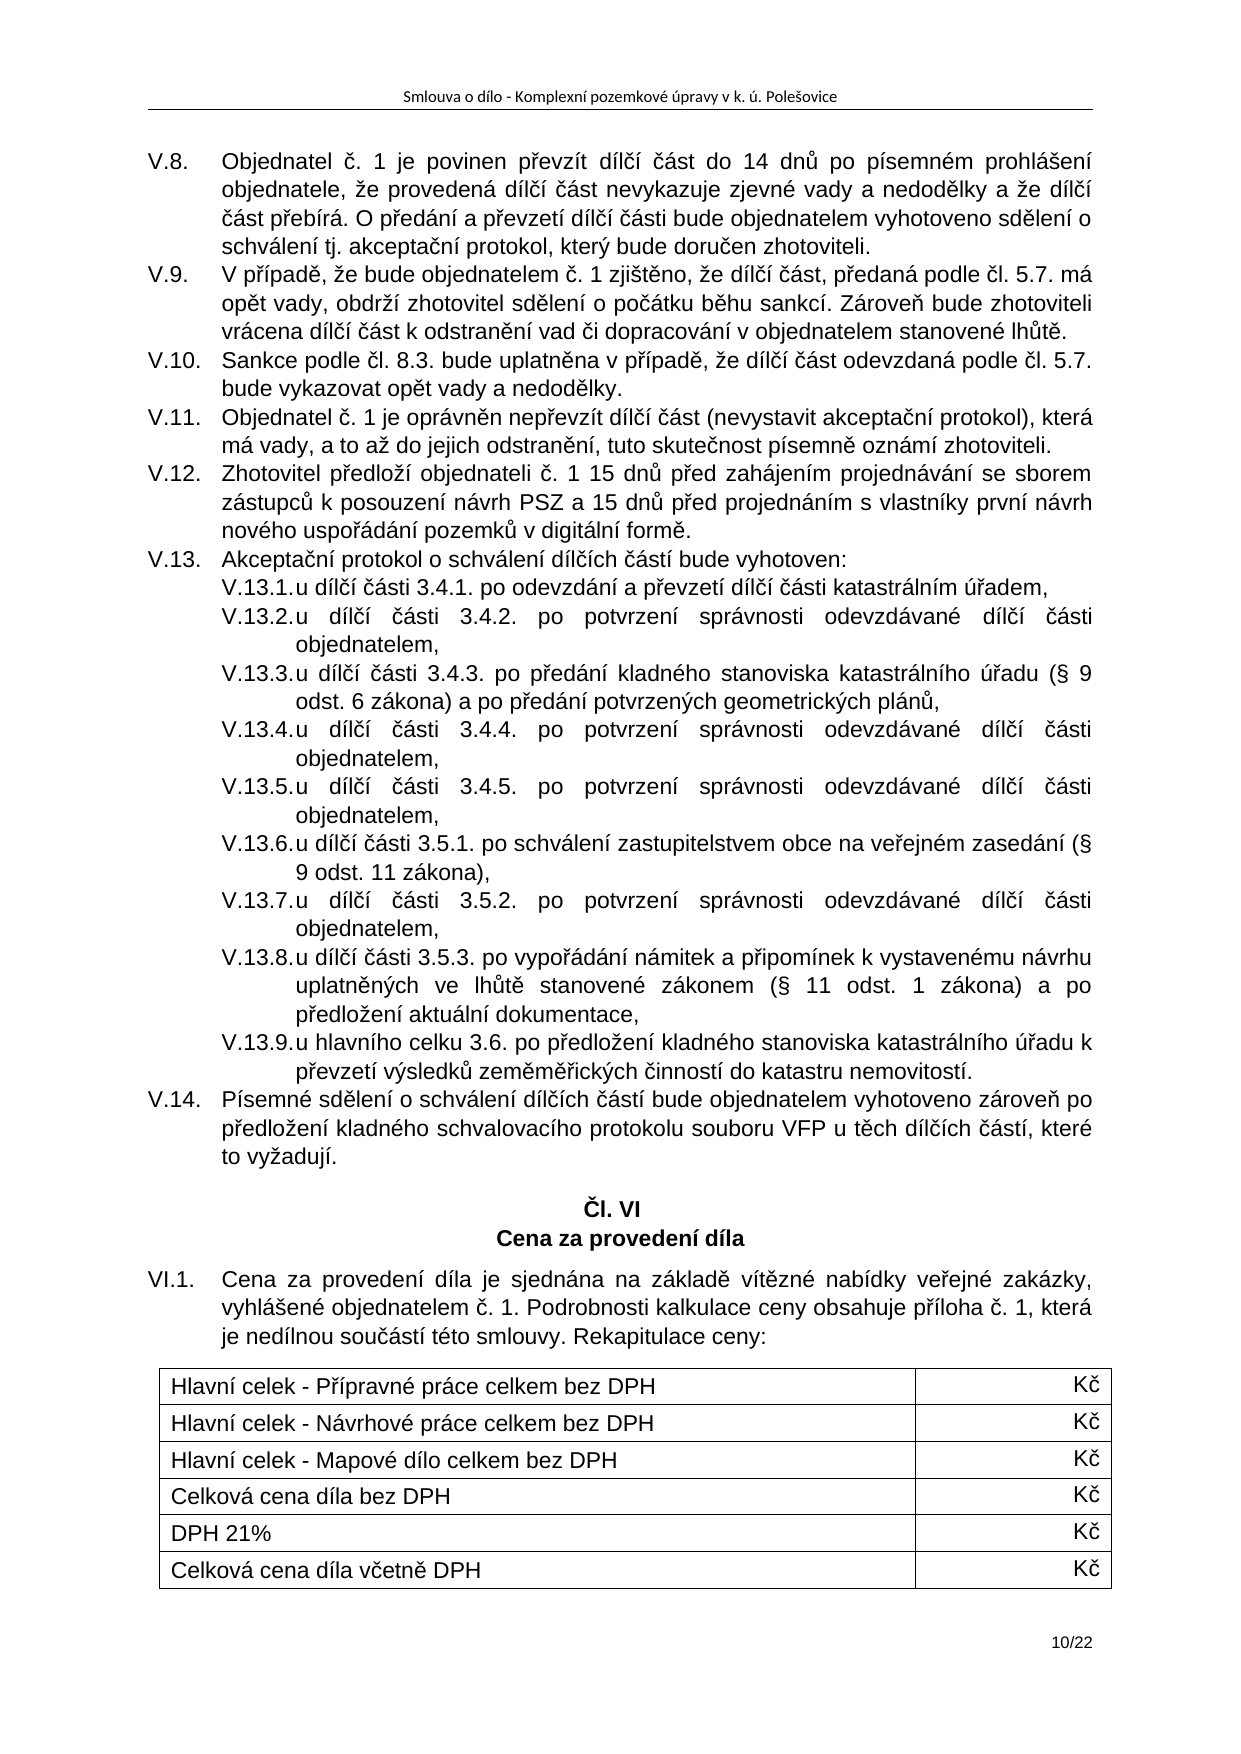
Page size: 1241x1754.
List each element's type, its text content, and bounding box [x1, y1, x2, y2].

list Zhotovitel předloží objednateli č. 1 15 dnů před zahájením projednávání se sborem zástupců k posouzení návrh PSZ a 15 dnů před projednáním s vlastníky první návrh nového uspořádání pozemků v digitální formě. [148, 460, 1093, 544]
text u dílčí části 3.5.2. po potvrzení správnosti odevzdávané dílčí části objednatelem, [221, 887, 1093, 942]
text u dílčí části 3.4.2. po potvrzení správnosti odevzdávané dílčí části objednatelem, [221, 603, 1093, 657]
table_cell Kč [916, 1479, 1111, 1514]
text u hlavního celku 3.6. po předložení kladného stanoviska katastrálního úřadu k převzetí výsledků zeměměřických činností do katastru nemovitostí. [221, 1029, 1093, 1084]
text Cena za provedení díla [148, 1196, 1093, 1251]
text u dílčí části 3.5.3. po vypořádání námitek a připomínek k vystavenému návrhu uplatněných ve lhůtě stanovené zákonem (§ 11 odst. 1 zákona) a po předložení aktuální dokumentace, [221, 944, 1093, 1027]
list Písemné sdělení o schválení dílčích částí bude objednatelem vyhotoveno zároveň po předložení kladného schvalovacího protokolu souboru VFP u těch dílčích částí, které to vyžadují. [148, 1086, 1093, 1169]
table_cell Kč [916, 1552, 1111, 1588]
table_cell Celková cena díla bez DPH [160, 1479, 915, 1514]
list V případě, že bude objednatelem č. 1 zjištěno, že dílčí část, předaná podle čl. 5.7. má opět vady, obdrží zhotovitel sdělení o počátku běhu sankcí. Zároveň bude zhotoviteli vrácena dílčí část k odstranění vad či dopracování v objednatelem stanovené lhůtě. [148, 261, 1093, 344]
text u dílčí části 3.5.1. po schválení zastupitelstvem obce na veřejném zasedání (§ 9 odst. 11 zákona), [221, 830, 1093, 885]
list Cena za provedení díla je sjednána na základě vítězné nabídky veřejné zakázky, vyhlášené objednatelem č. 1. Podrobnosti kalkulace ceny obsahuje příloha č. 1, která je nedílnou součástí této smlouvy. Rekapitulace ceny: [148, 1266, 1093, 1349]
table_cell Celková cena díla včetně DPH [160, 1552, 915, 1588]
text u dílčí části 3.4.4. po potvrzení správnosti odevzdávané dílčí části objednatelem, [221, 716, 1093, 771]
list Sankce podle čl. 8.3. bude uplatněna v případě, že dílčí část odevzdaná podle čl. 5.7. bude vykazovat opět vady a nedodělky. [148, 347, 1093, 401]
text u dílčí části 3.4.5. po potvrzení správnosti odevzdávané dílčí části objednatelem, [221, 773, 1093, 828]
table_cell Kč [916, 1405, 1111, 1441]
list Objednatel č. 1 je oprávněn nepřevzít dílčí část (nevystavit akceptační protokol), která má vady, a to až do jejich odstranění, tuto skutečnost písemně oznámí zhotoviteli. [148, 403, 1093, 458]
text u dílčí části 3.4.3. po předání kladného stanoviska katastrálního úřadu (§ 9 odst. 6 zákona) a po předání potvrzených geometrických plánů, [221, 659, 1093, 714]
list Akceptační protokol o schválení dílčích částí bude vyhotoven: [148, 546, 1093, 572]
table_cell Hlavní celek - Mapové dílo celkem bez DPH [160, 1442, 915, 1478]
table_cell Kč [916, 1515, 1111, 1551]
table_cell Kč [916, 1442, 1111, 1478]
list Objednatel č. 1 je povinen převzít dílčí část do 14 dnů po písemném prohlášení objednatele, že provedená dílčí část nevykazuje zjevné vady a nedodělky a že dílčí část přebírá. O předání a převzetí dílčí části bude objednatelem vyhotoveno sdělení o schválení tj. akceptační protokol, který bude doručen zhotoviteli. [148, 148, 1093, 259]
table_cell DPH 21% [160, 1515, 915, 1551]
table_header Kč [916, 1369, 1111, 1404]
table_cell Hlavní celek - Návrhové práce celkem bez DPH [160, 1405, 915, 1441]
table_header Hlavní celek - Přípravné práce celkem bez DPH [160, 1369, 915, 1404]
text u dílčí části 3.4.1. po odevzdání a převzetí dílčí části katastrálním úřadem, [221, 574, 1093, 601]
